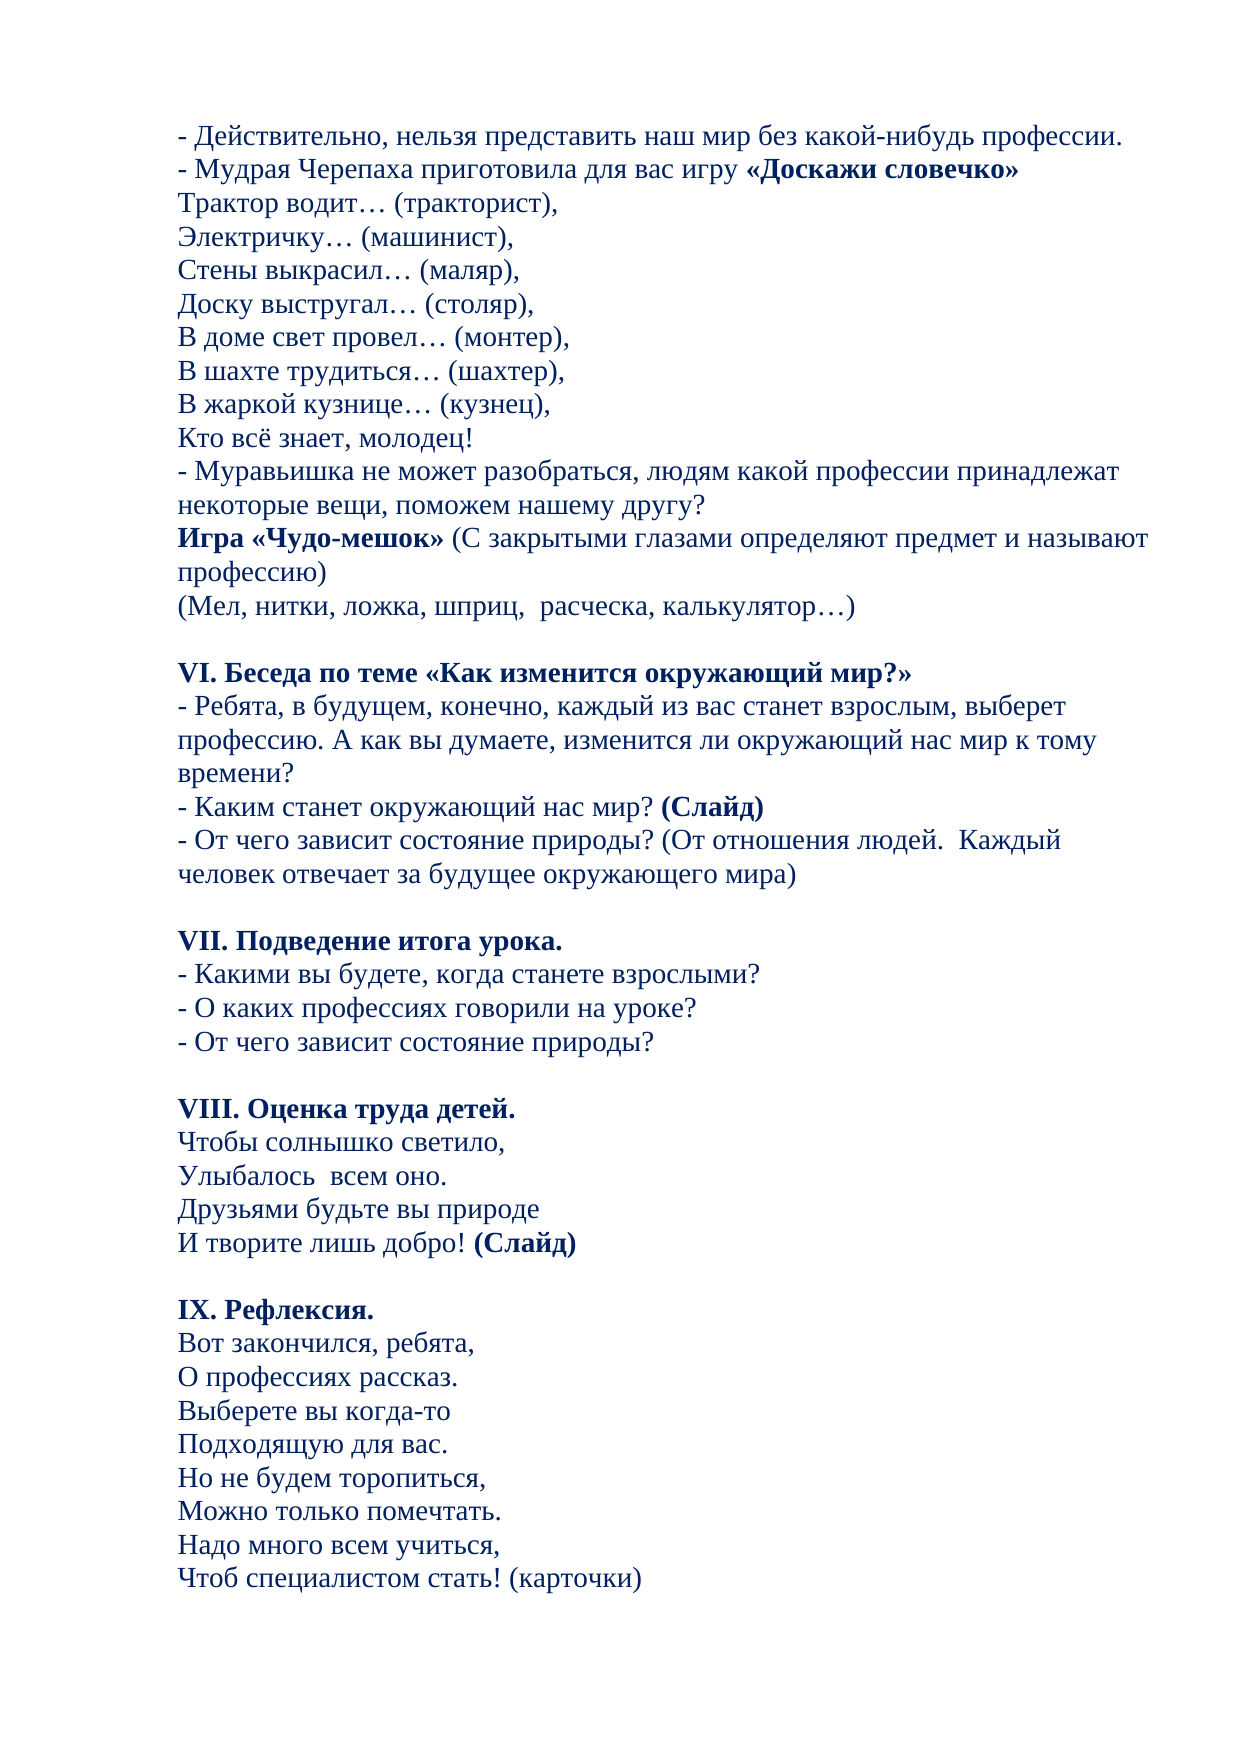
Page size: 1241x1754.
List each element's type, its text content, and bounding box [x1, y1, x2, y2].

text IX. Рефлексия. [177, 1292, 1152, 1326]
text Стены выкрасил… (маляр), [177, 252, 1152, 286]
text VI. Беседа по теме «Как изменится окружающий мир?» [177, 655, 1152, 688]
text - Мудрая Черепаха приготовила для вас игру «Доскажи словечко» [177, 152, 1152, 185]
text - Действительно, нельзя представить наш мир без какой-нибудь профессии. [177, 118, 1152, 152]
text (Мел, нитки, ложка, шприц, расческа, калькулятор…) [177, 588, 1152, 621]
text В жаркой кузнице… (кузнец), [177, 386, 1152, 420]
text - Муравьишка не может разобраться, людям какой профессии принадлежат некоторые вещи, поможем нашему другу? Игра «Чудо-мешок» (С закрытыми глазами определяют предмет и называют профессию) [177, 453, 1152, 588]
text - От чего зависит состояние природы? [177, 1024, 1152, 1057]
text Вот закончился, ребята, О профессиях рассказ. Выберете вы когда-то Подходящую для вас. [177, 1326, 1152, 1460]
text Кто всё знает, молодец! [177, 420, 1152, 453]
text - Каким станет окружающий нас мир? (Слайд) [177, 789, 1152, 822]
text Но не будем торопиться, Можно только помечтать. Надо много всем учиться, Чтоб специалистом стать! (карточки) [177, 1460, 1152, 1594]
text В доме свет провел… (монтер), [177, 319, 1152, 353]
text Чтобы солнышко светило, Улыбалось всем оно. Друзьями будьте вы природе И творите лишь добро! (Слайд) [177, 1124, 1152, 1258]
text - О каких профессиях говорили на уроке? [177, 990, 1152, 1024]
text VII. Подведение итога урока. [177, 923, 1152, 957]
text Электричку… (машинист), [177, 219, 1152, 252]
text VIII. Оценка труда детей. [177, 1091, 1152, 1124]
text Трактор водит… (тракторист), [177, 185, 1152, 219]
text - Какими вы будете, когда станете взрослыми? [177, 957, 1152, 990]
text - От чего зависит состояние природы? (От отношения людей. Каждый человек отвечает за будущее окружающего мира) [177, 822, 1152, 889]
text В шахте трудиться… (шахтер), [177, 353, 1152, 386]
text Доску выстругал… (столяр), [177, 286, 1152, 319]
text - Ребята, в будущем, конечно, каждый из вас станет взрослым, выберет профессию. А как вы думаете, изменится ли окружающий нас мир к тому времени? [177, 688, 1152, 789]
